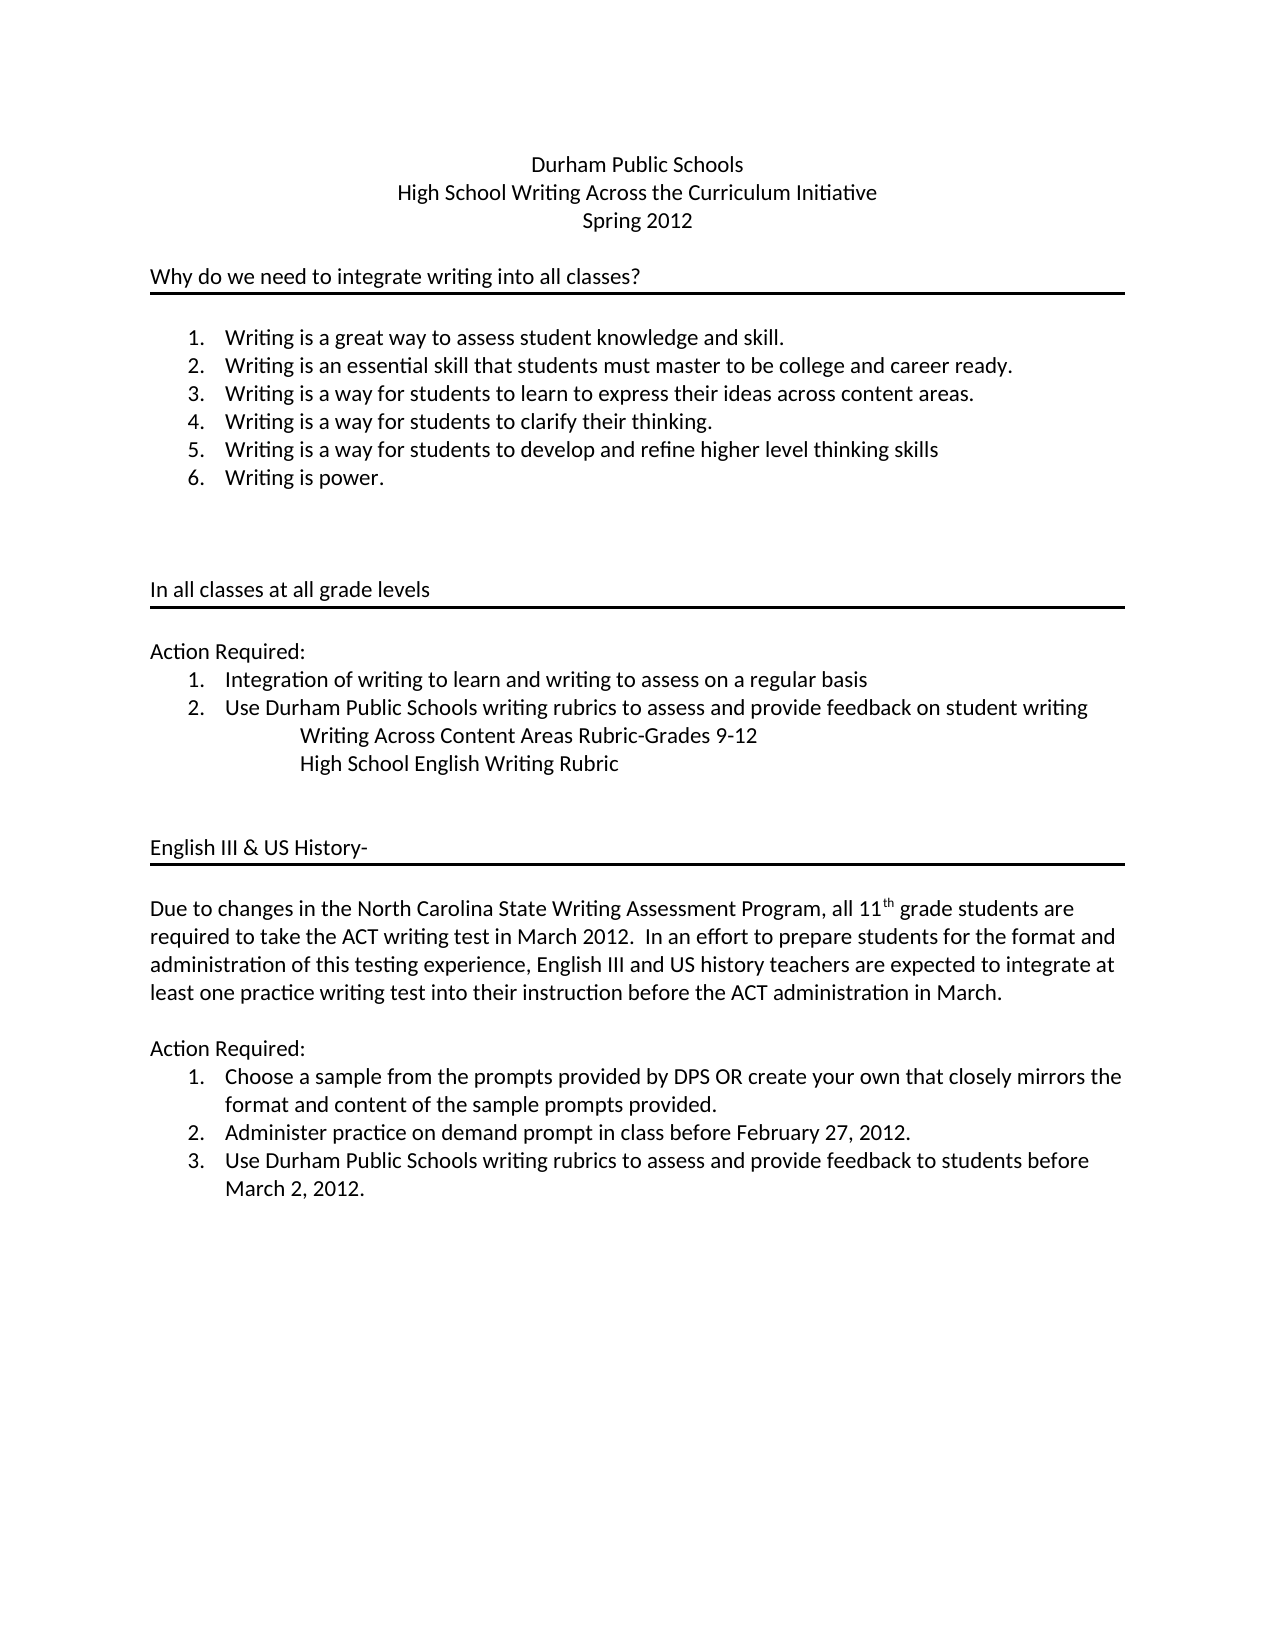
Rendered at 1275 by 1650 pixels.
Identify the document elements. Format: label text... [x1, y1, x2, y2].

text Why do we need to integrate writing into all classes? [150, 262, 1125, 292]
list Writing is a way for students to learn to express their ideas across content areas. [187, 379, 1125, 407]
text High School Writing Across the Curriculum Initiative [150, 178, 1125, 206]
list Writing is a great way to assess student knowledge and skill. [187, 323, 1125, 351]
text English III & US History- [150, 833, 1125, 863]
text Durham Public Schools [150, 150, 1125, 178]
list Writing is power. [187, 463, 1125, 491]
list Use Durham Public Schools writing rubrics to assess and provide feedback to students before March 2, 2012. [187, 1146, 1125, 1202]
list Use Durham Public Schools writing rubrics to assess and provide feedback on student writing [187, 693, 1125, 721]
list Writing is an essential skill that students must master to be college and career ready. [187, 351, 1125, 379]
text High School English Writing Rubric [225, 749, 1125, 777]
text Action Required: [150, 637, 1125, 665]
list Writing is a way for students to clarify their thinking. [187, 407, 1125, 435]
text Action Required: [150, 1034, 1125, 1062]
list Administer practice on demand prompt in class before February 27, 2012. [187, 1118, 1125, 1146]
text Writing Across Content Areas Rubric-Grades 9-12 [225, 721, 1125, 749]
list Choose a sample from the prompts provided by DPS OR create your own that closely mirrors the format and content of the sample prompts provided. [187, 1062, 1125, 1118]
text In all classes at all grade levels [150, 576, 1125, 606]
text Spring 2012 [150, 206, 1125, 234]
list Writing is a way for students to develop and refine higher level thinking skills [187, 435, 1125, 463]
text Due to changes in the North Carolina State Writing Assessment Program, all 11th grade students are required to take the ACT writing test in March 2012. In an effort to prepare students for the format and administration of this testing experience, English III and US history teachers are expected to integrate at least one practice writing test into their instruction before the ACT administration in March. [150, 894, 1125, 1006]
list Integration of writing to learn and writing to assess on a regular basis [187, 665, 1125, 693]
